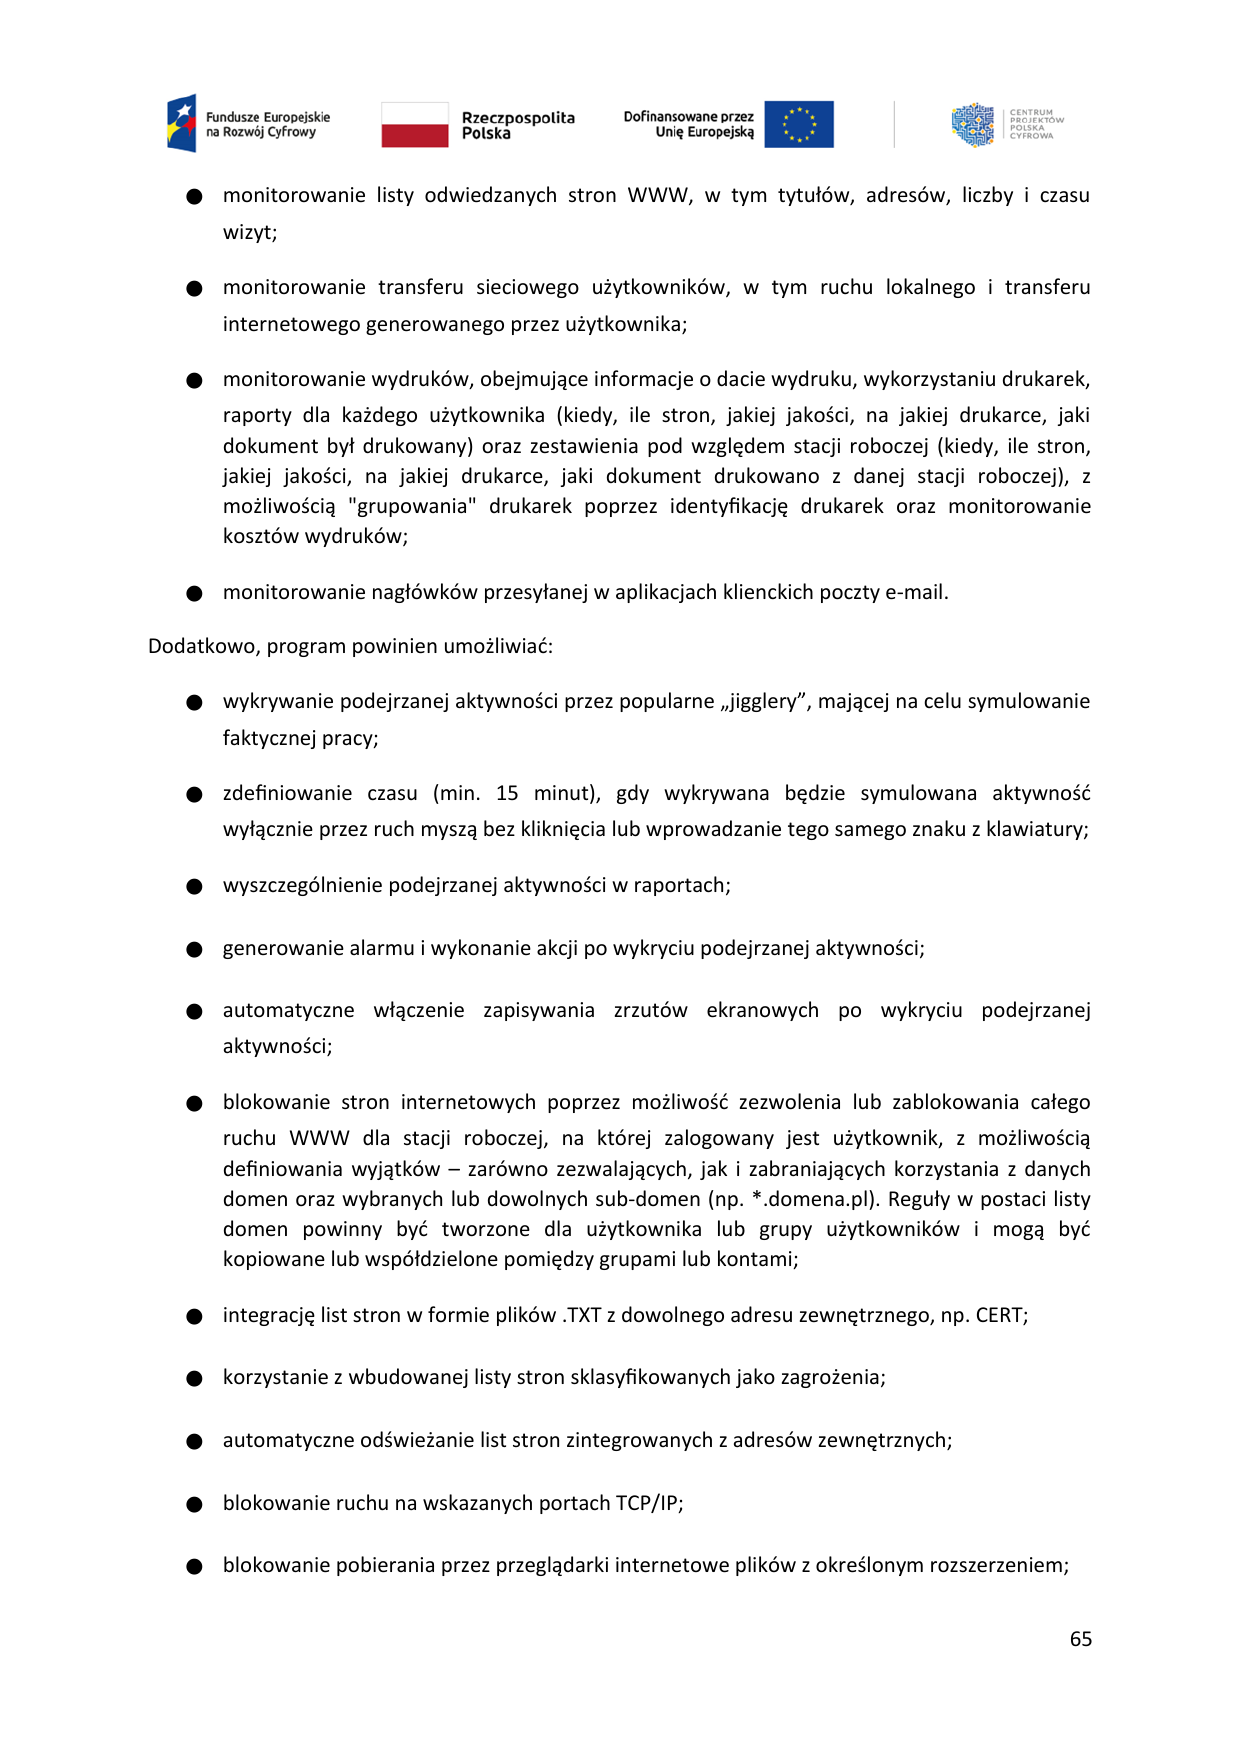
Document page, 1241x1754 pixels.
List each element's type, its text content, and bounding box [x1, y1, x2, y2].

list monitorowanie listy odwiedzanych stron WWW, w tym tytułów, adresów, liczby i czasu wizyt; [185, 172, 1093, 245]
list blokowanie pobierania przez przeglądarki internetowe plików z określonym rozszerzeniem; [185, 1542, 1093, 1585]
list korzystanie z wbudowanej listy stron sklasyfikowanych jako zagrożenia; [185, 1354, 1093, 1397]
list integrację list stron w formie plików .TXT z dowolnego adresu zewnętrznego, np. CERT; [185, 1291, 1093, 1334]
list monitorowanie transferu sieciowego użytkowników, w tym ruchu lokalnego i transferu internetowego generowanego przez użytkownika; [185, 264, 1093, 337]
list generowanie alarmu i wykonanie akcji po wykryciu podejrzanej aktywności; [185, 924, 1093, 967]
list blokowanie ruchu na wskazanych portach TCP/IP; [185, 1479, 1093, 1522]
list blokowanie stron internetowych poprzez możliwość zezwolenia lub zablokowania całego ruchu WWW dla stacji roboczej, na której zalogowany jest użytkownik, z możliwością definiowania wyjątków – zarówno zezwalających, jak i zabraniających korzystania z danych domen oraz wybranych lub dowolnych sub-domen (np. *.domena.pl). Reguły w postaci listy domen powinny być tworzone dla użytkownika lub grupy użytkowników i mogą być kopiowane lub współdzielone pomiędzy grupami lub kontami; [185, 1078, 1093, 1272]
text Dodatkowo, program powinien umożliwiać: [148, 631, 1093, 659]
list zdefiniowanie czasu (min. 15 minut), gdy wykrywana będzie symulowana aktywność wyłącznie przez ruch myszą bez kliknięcia lub wprowadzanie tego samego znaku z klawiatury; [185, 769, 1093, 842]
list wykrywanie podejrzanej aktywności przez popularne „jigglery”, mającej na celu symulowanie faktycznej pracy; [185, 678, 1093, 751]
list wyszczególnienie podejrzanej aktywności w raportach; [185, 861, 1093, 904]
picture [147, 73, 1093, 172]
list automatyczne odświeżanie list stron zintegrowanych z adresów zewnętrznych; [185, 1417, 1093, 1459]
list automatyczne włączenie zapisywania zrzutów ekranowych po wykryciu podejrzanej aktywności; [185, 987, 1093, 1060]
list monitorowanie nagłówków przesyłanej w aplikacjach klienckich poczty e-mail. [185, 568, 1093, 611]
list monitorowanie wydruków, obejmujące informacje o dacie wydruku, wykorzystaniu drukarek, raporty dla każdego użytkownika (kiedy, ile stron, jakiej jakości, na jakiej drukarce, jaki dokument był drukowany) oraz zestawienia pod względem stacji roboczej (kiedy, ile stron, jakiej jakości, na jakiej drukarce, jaki dokument drukowano z danej stacji roboczej), z możliwością "grupowania" drukarek poprzez identyfikację drukarek oraz monitorowanie kosztów wydruków; [185, 356, 1093, 549]
